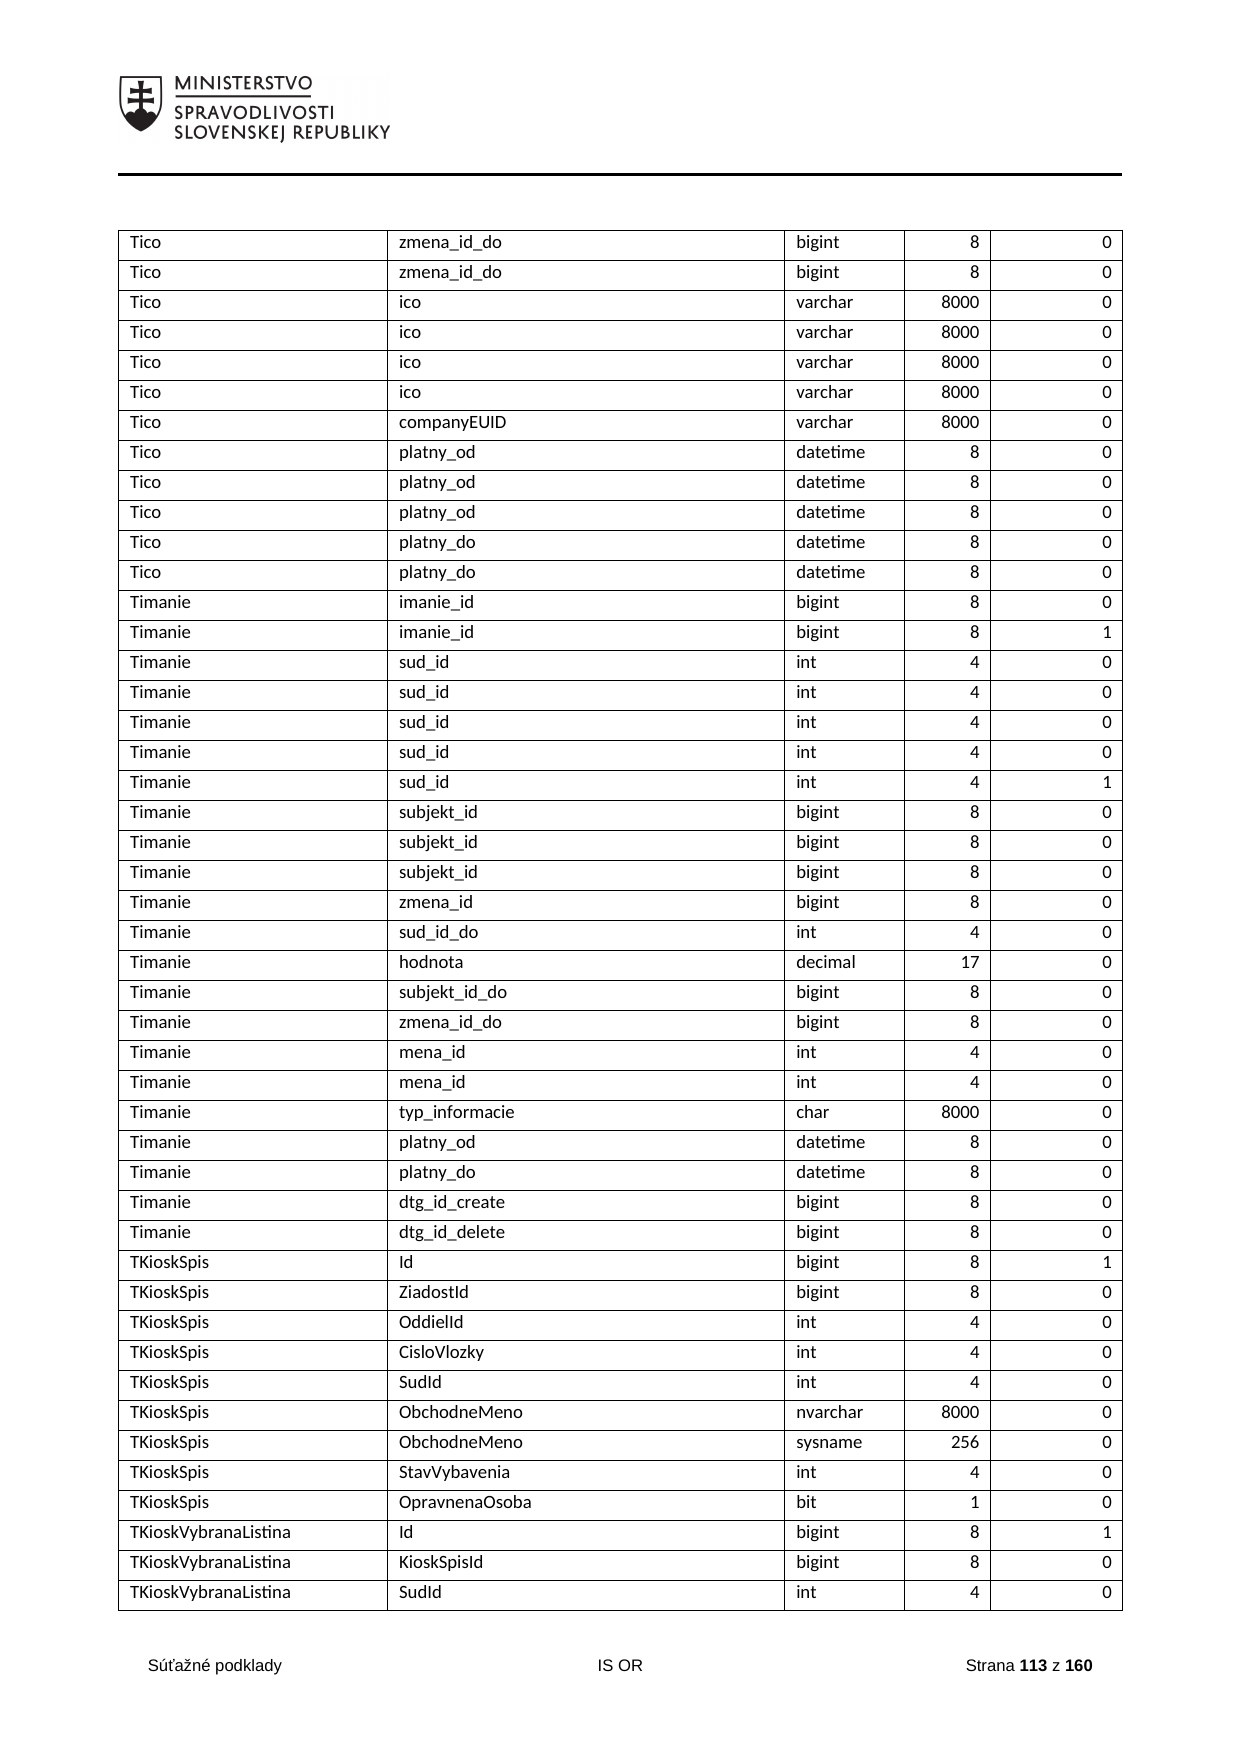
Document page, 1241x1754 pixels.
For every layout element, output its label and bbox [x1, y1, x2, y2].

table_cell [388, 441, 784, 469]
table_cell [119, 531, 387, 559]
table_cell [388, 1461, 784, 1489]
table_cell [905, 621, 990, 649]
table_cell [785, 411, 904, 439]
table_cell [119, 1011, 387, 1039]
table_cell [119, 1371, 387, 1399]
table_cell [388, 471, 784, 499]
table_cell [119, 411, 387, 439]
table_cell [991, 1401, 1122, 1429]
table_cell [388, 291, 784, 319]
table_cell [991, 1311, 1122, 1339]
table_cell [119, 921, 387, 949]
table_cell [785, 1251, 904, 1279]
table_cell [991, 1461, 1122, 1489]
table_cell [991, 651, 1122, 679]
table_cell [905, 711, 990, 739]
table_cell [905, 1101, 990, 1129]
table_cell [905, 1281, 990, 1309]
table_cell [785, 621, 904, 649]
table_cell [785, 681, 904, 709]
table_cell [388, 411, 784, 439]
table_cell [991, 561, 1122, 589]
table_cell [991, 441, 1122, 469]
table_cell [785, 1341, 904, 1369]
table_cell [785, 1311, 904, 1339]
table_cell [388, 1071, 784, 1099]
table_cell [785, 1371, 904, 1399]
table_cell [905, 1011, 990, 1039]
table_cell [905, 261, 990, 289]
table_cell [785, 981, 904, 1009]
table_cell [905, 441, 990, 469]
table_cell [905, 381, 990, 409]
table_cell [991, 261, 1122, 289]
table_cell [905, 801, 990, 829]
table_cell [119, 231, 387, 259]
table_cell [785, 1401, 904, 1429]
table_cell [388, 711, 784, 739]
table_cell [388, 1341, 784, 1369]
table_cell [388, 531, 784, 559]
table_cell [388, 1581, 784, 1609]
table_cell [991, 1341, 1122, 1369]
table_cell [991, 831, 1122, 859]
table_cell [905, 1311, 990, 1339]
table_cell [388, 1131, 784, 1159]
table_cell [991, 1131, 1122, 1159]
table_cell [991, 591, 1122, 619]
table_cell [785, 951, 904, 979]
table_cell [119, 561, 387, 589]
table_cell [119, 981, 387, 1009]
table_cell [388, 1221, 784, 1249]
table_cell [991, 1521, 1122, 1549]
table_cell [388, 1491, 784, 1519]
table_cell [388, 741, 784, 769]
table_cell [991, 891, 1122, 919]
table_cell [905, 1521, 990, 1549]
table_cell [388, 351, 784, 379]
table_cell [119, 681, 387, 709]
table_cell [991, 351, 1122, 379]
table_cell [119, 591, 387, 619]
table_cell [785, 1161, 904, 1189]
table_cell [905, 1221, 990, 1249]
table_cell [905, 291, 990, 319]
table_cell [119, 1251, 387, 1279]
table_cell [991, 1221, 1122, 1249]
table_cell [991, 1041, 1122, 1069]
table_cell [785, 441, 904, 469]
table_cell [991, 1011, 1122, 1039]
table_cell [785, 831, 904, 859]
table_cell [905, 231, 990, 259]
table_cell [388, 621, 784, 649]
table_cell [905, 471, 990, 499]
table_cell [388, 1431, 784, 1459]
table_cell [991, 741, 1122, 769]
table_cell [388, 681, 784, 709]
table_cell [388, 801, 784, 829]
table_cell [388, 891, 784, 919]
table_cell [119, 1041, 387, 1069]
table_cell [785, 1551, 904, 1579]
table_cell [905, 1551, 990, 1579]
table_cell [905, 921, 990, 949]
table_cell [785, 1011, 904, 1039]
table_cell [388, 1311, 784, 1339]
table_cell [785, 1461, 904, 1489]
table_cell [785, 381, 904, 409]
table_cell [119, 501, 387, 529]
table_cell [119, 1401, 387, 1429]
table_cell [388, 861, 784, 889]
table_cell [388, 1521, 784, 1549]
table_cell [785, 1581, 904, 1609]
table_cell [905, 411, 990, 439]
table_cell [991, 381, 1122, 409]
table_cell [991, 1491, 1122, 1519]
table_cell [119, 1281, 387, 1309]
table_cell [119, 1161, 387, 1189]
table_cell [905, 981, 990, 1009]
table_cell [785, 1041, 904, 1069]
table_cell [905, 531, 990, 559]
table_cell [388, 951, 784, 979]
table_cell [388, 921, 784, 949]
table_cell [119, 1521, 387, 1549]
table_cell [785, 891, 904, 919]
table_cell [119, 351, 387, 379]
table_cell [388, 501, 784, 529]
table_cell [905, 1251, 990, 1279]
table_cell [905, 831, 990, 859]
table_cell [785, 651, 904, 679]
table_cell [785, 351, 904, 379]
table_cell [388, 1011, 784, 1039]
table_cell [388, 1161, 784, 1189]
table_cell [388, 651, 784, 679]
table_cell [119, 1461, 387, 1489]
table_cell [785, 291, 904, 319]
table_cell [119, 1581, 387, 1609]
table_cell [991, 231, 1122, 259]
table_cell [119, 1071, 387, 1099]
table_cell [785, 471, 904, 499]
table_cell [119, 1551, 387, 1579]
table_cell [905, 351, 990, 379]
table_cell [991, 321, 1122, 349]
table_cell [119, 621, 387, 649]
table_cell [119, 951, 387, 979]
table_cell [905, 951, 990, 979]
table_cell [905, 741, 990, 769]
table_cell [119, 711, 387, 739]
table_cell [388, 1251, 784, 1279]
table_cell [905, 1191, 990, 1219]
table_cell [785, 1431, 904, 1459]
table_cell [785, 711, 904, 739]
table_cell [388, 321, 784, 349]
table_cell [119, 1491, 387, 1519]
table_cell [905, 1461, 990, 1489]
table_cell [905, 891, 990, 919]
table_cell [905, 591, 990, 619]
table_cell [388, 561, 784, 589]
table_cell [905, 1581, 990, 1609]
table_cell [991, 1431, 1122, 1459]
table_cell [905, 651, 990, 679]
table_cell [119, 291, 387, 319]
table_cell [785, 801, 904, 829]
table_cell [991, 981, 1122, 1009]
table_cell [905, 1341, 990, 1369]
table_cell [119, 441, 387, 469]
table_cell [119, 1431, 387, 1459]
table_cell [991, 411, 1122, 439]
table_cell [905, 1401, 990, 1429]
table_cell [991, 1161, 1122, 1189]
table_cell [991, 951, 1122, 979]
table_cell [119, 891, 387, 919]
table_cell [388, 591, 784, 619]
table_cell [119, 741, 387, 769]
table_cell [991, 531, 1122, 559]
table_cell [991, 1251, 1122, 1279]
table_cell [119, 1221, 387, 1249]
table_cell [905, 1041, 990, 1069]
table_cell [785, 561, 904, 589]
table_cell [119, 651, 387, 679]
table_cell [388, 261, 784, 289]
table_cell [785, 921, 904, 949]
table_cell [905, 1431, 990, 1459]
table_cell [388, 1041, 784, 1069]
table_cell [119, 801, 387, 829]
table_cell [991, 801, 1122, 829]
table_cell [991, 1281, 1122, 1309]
picture [118, 73, 390, 144]
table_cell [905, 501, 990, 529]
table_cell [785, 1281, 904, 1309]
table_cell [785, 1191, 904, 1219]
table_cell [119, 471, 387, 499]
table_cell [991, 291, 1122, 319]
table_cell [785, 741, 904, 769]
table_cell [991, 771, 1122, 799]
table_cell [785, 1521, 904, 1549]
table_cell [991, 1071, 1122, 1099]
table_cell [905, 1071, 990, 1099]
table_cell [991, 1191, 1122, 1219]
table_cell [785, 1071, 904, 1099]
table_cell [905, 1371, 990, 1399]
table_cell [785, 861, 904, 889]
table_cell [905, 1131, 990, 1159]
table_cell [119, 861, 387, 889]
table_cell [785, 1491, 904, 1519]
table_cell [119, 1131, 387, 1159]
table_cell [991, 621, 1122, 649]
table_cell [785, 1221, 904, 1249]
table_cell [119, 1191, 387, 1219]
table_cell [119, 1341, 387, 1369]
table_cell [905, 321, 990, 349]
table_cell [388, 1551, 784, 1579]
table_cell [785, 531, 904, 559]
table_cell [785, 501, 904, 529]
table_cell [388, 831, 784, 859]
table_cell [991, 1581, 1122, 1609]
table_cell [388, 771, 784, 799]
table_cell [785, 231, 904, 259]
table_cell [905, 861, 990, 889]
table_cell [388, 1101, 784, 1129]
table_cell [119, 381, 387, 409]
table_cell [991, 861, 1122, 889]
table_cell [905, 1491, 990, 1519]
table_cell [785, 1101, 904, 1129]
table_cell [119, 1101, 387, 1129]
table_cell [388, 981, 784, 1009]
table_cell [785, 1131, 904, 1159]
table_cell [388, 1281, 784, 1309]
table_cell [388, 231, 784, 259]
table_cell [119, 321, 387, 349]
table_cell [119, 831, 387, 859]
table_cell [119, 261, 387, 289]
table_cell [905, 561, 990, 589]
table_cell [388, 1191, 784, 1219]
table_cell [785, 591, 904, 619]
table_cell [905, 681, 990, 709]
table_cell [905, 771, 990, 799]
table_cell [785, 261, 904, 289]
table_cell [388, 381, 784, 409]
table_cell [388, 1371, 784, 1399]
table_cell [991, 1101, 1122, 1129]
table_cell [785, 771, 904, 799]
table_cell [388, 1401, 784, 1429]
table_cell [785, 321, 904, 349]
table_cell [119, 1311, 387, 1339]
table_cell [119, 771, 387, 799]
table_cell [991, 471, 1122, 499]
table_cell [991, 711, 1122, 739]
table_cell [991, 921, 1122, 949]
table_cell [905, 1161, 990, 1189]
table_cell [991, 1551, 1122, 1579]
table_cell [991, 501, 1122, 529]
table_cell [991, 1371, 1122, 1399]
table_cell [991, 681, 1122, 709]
